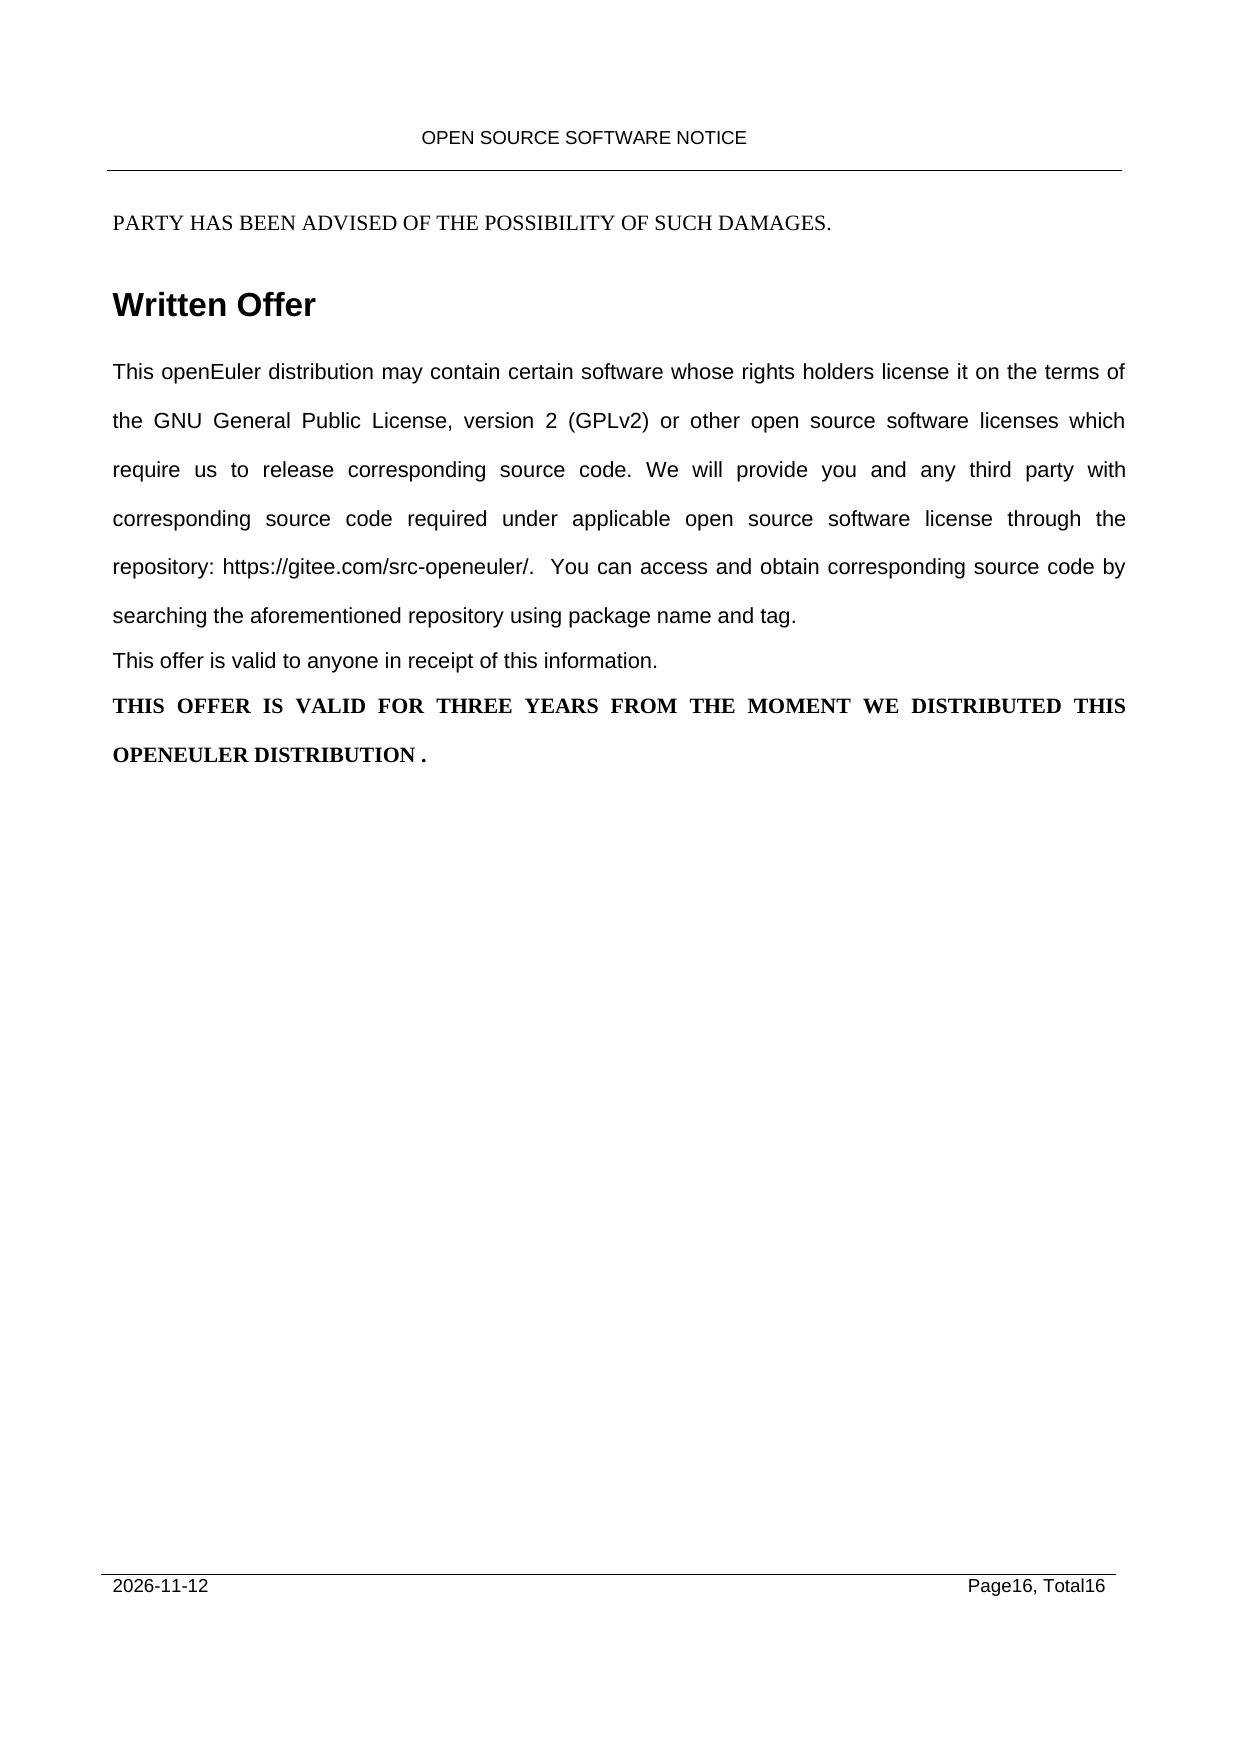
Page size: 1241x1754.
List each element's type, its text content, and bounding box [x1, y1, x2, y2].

text THIS OFFER IS VALID FOR THREE YEARS FROM THE MOMENT WE DISTRIBUTED THIS OPENEULER DISTRIBUTION . [112, 689, 1128, 771]
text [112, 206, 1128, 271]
text Written Offer [112, 271, 1128, 336]
text This openEuler distribution may contain certain software whose rights holders license it on the terms of the GNU General Public License, version 2 (GPLv2) or other open source software licenses which require us to release corresponding source code. We will provide you and any third party with corresponding source code required under applicable open source software license through the repository: https://gitee.com/src-openeuler/. You can access and obtain corresponding source code by searching the aforementioned repository using package name and tag. [112, 356, 1128, 632]
text This offer is valid to anyone in receipt of this information. [112, 644, 1128, 677]
